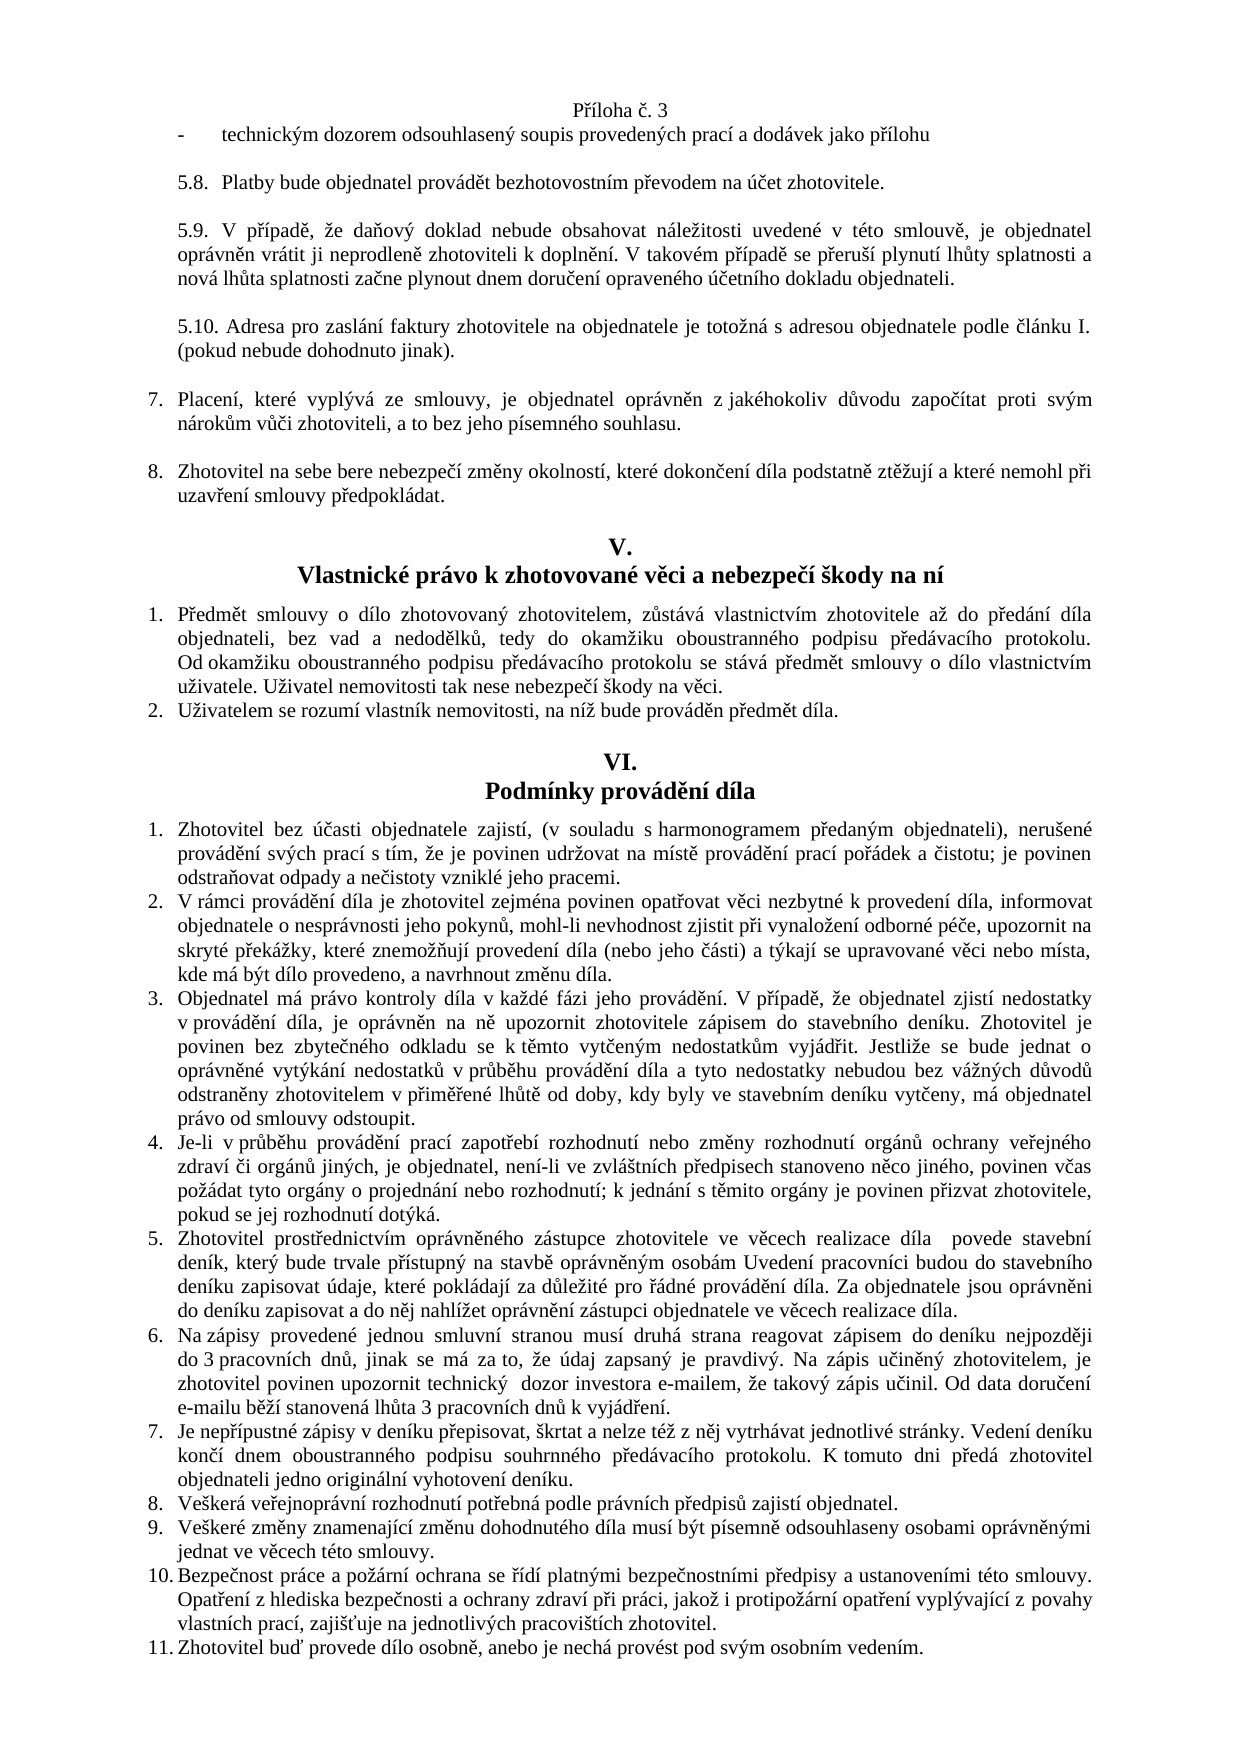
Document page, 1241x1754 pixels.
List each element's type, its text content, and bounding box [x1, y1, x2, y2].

list Je-li v průběhu provádění prací zapotřebí rozhodnutí nebo změny rozhodnutí orgánů ochrany veřejného zdraví či orgánů jiných, je objednatel, není-li ve zvláštních předpisech stanoveno něco jiného, povinen včas požádat tyto orgány o projednání nebo rozhodnutí; k jednání s těmito orgány je povinen přizvat zhotovitele, pokud se jej rozhodnutí dotýká. [148, 1130, 1093, 1226]
list 5.9. V případě, že daňový doklad nebude obsahovat náležitosti uvedené v této smlouvě, je objednatel oprávněn vrátit ji neprodleně zhotoviteli k doplnění. V takovém případě se přeruší plynutí lhůty splatnosti a nová lhůta splatnosti začne plynout dnem doručení opraveného účetního dokladu objednateli. [177, 218, 1093, 290]
list Bezpečnost práce a požární ochrana se řídí platnými bezpečnostními předpisy a ustanoveními této smlouvy. Opatření z hlediska bezpečnosti a ochrany zdraví při práci, jakož i protipožární opatření vyplývající z povahy vlastních prací, zajišťuje na jednotlivých pracovištích zhotovitel. [148, 1563, 1093, 1635]
list Zhotovitel buď provede dílo osobně, anebo je nechá provést pod svým osobním vedením. [148, 1635, 1093, 1659]
list Placení, které vyplývá ze smlouvy, je objednatel oprávněn z jakéhokoliv důvodu započítat proti svým nárokům vůči zhotoviteli, a to bez jeho písemného souhlasu. [148, 387, 1093, 435]
text VI. [148, 747, 1093, 776]
list Na zápisy provedené jednou smluvní stranou musí druhá strana reagovat zápisem do deníku nejpozději do 3 pracovních dnů, jinak se má za to, že údaj zapsaný je pravdivý. Na zápis učiněný zhotovitelem, je zhotovitel povinen upozornit technický dozor investora e-mailem, že takový zápis učinil. Od data doručení e-mailu běží stanovená lhůta 3 pracovních dnů k vyjádření. [148, 1322, 1093, 1419]
list Uživatelem se rozumí vlastník nemovitosti, na níž bude prováděn předmět díla. [148, 698, 1093, 722]
list - technickým dozorem odsouhlasený soupis provedených prací a dodávek jako přílohu [177, 122, 1093, 146]
list 5.8. Platby bude objednatel provádět bezhotovostním převodem na účet zhotovitele. [177, 170, 1093, 194]
text Podmínky provádění díla [148, 776, 1093, 805]
list Objednatel má právo kontroly díla v každé fázi jeho provádění. V případě, že objednatel zjistí nedostatky v provádění díla, je oprávněn na ně upozornit zhotovitele zápisem do stavebního deníku. Zhotovitel je povinen bez zbytečného odkladu se k těmto vytčeným nedostatkům vyjádřit. Jestliže se bude jednat o oprávněné vytýkání nedostatků v průběhu provádění díla a tyto nedostatky nebudou bez vážných důvodů odstraněny zhotovitelem v přiměřené lhůtě od doby, kdy byly ve stavebním deníku vytčeny, má objednatel právo od smlouvy odstoupit. [148, 986, 1093, 1130]
list Veškeré změny znamenající změnu dohodnutého díla musí být písemně odsouhlaseny osobami oprávněnými jednat ve věcech této smlouvy. [148, 1515, 1093, 1563]
list Zhotovitel prostřednictvím oprávněného zástupce zhotovitele ve věcech realizace díla povede stavební deník, který bude trvale přístupný na stavbě oprávněným osobám Uvedení pracovníci budou do stavebního deníku zapisovat údaje, které pokládají za důležité pro řádné provádění díla. Za objednatele jsou oprávněni do deníku zapisovat a do něj nahlížet oprávnění zástupci objednatele ve věcech realizace díla. [148, 1226, 1093, 1322]
list Zhotovitel na sebe bere nebezpečí změny okolností, které dokončení díla podstatně ztěžují a které nemohl při uzavření smlouvy předpokládat. [148, 459, 1093, 507]
list V rámci provádění díla je zhotovitel zejména povinen opatřovat věci nezbytné k provedení díla, informovat objednatele o nesprávnosti jeho pokynů, mohl-li nevhodnost zjistit při vynaložení odborné péče, upozornit na skryté překážky, které znemožňují provedení díla (nebo jeho části) a týkají se upravované věci nebo místa, kde má být dílo provedeno, a navrhnout změnu díla. [148, 889, 1093, 986]
text V. [148, 532, 1093, 561]
list Předmět smlouvy o dílo zhotovovaný zhotovitelem, zůstává vlastnictvím zhotovitele až do předání díla objednateli, bez vad a nedodělků, tedy do okamžiku oboustranného podpisu předávacího protokolu. Od okamžiku oboustranného podpisu předávacího protokolu se stává předmět smlouvy o dílo vlastnictvím uživatele. Uživatel nemovitosti tak nese nebezpečí škody na věci. [148, 602, 1093, 698]
list Veškerá veřejnoprávní rozhodnutí potřebná podle právních předpisů zajistí objednatel. [148, 1491, 1093, 1515]
list Je nepřípustné zápisy v deníku přepisovat, škrtat a nelze též z něj vytrhávat jednotlivé stránky. Vedení deníku končí dnem oboustranného podpisu souhrnného předávacího protokolu. K tomuto dni předá zhotovitel objednateli jedno originální vyhotovení deníku. [148, 1419, 1093, 1491]
list 5.10. Adresa pro zaslání faktury zhotovitele na objednatele je totožná s adresou objednatele podle článku I. (pokud nebude dohodnuto jinak). [177, 314, 1093, 362]
list Zhotovitel bez účasti objednatele zajistí, (v souladu s harmonogramem předaným objednateli), nerušené provádění svých prací s tím, že je povinen udržovat na místě provádění prací pořádek a čistotu; je povinen odstraňovat odpady a nečistoty vzniklé jeho pracemi. [148, 817, 1093, 889]
text Vlastnické právo k zhotovované věci a nebezpečí škody na ní [148, 561, 1093, 589]
